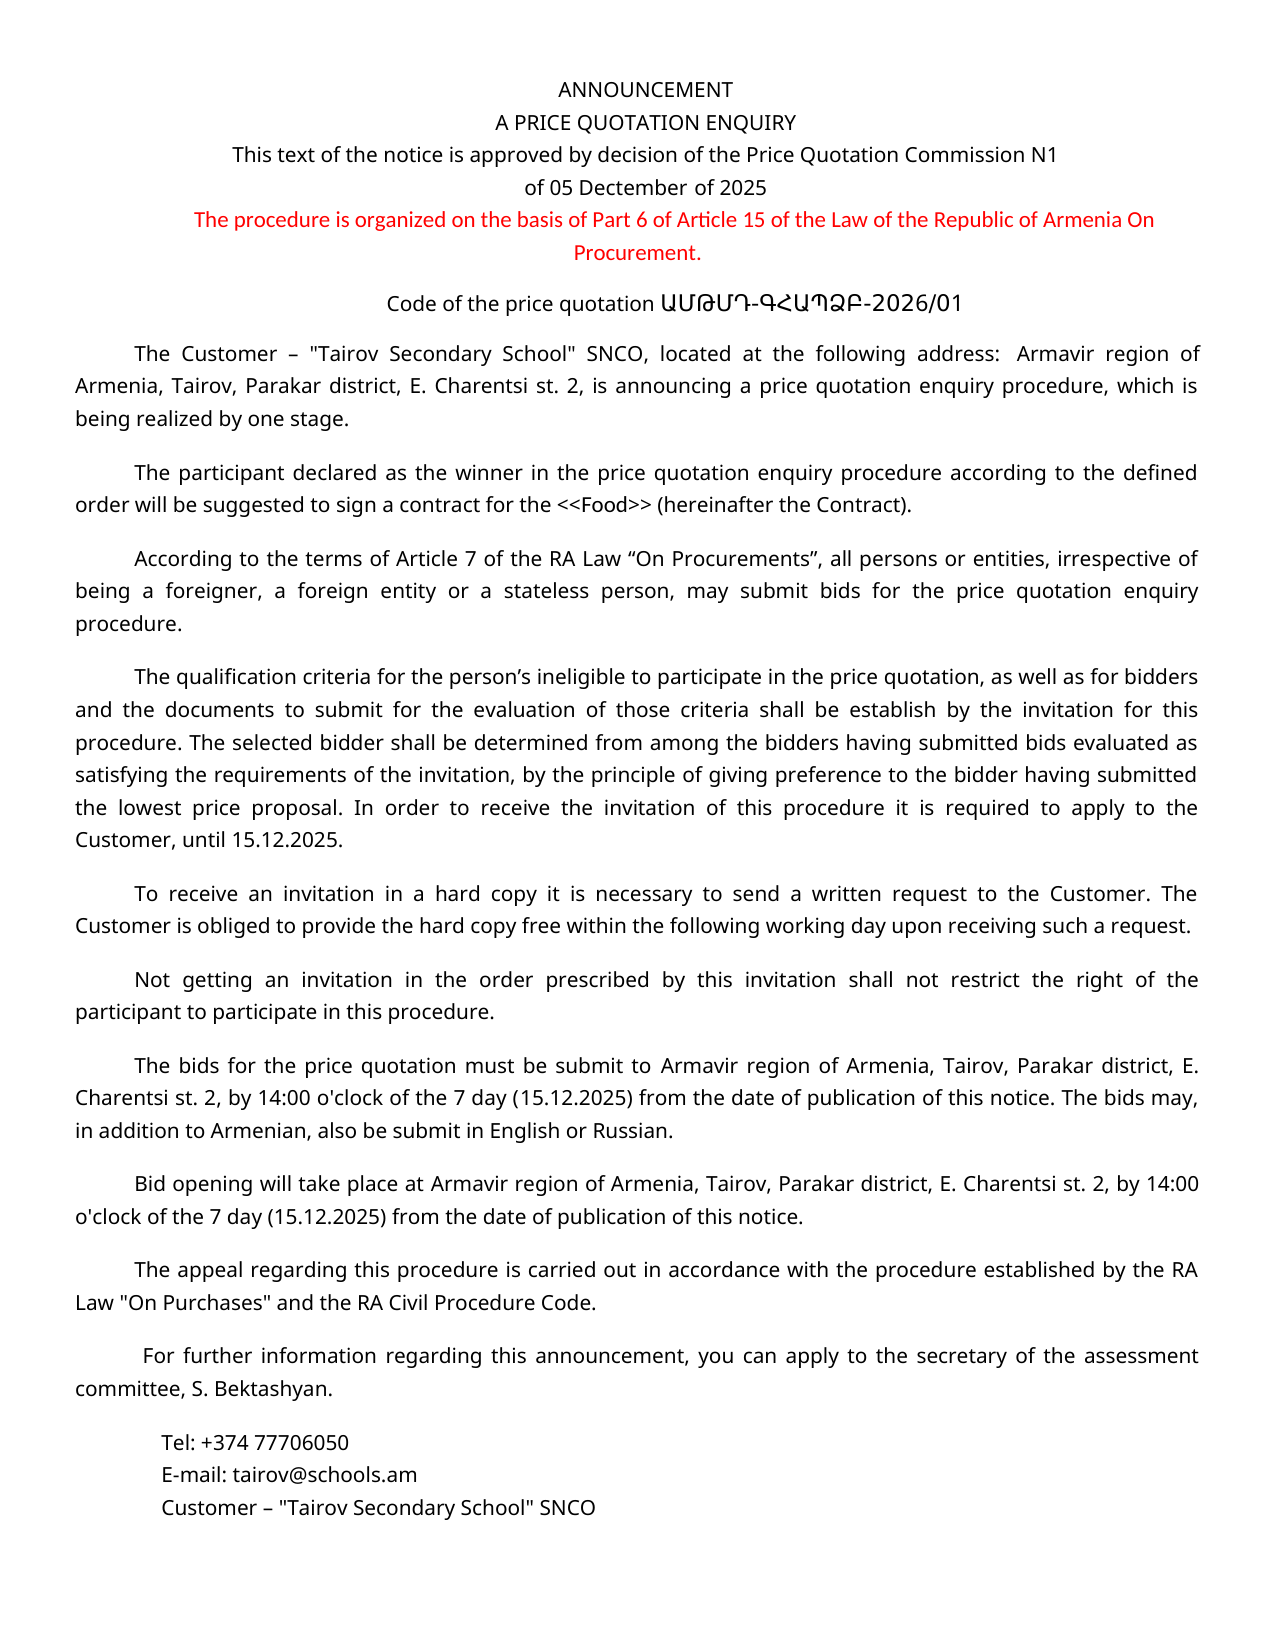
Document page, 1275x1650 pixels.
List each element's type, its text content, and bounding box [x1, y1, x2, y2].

text A PRICE QUOTATION ENQUIRY [173, 108, 1118, 136]
text Code of the price quotation ԱՄԹՄԴ-ԳՀԱՊՁԲ-2026/01 [75, 286, 1200, 318]
text Tel: +374 77706050 [75, 1428, 1200, 1456]
text This text of the notice is approved by decision of the Price Quotation Commission N1 [173, 140, 1118, 169]
text To receive an invitation in a hard copy it is necessary to send a written request to the Customer. The Customer is obliged to provide the hard copy free within the following working day upon receiving such a request. [75, 879, 1200, 940]
text The participant declared as the winner in the price quotation enquiry procedure according to the defined order will be suggested to sign a contract for the <<Food>> (hereinafter the Contract). [75, 458, 1200, 519]
text of 05 Dectember of 2025 [173, 173, 1118, 201]
text According to the terms of Article 7 of the RA Law “On Procurements”, all persons or entities, irrespective of being a foreigner, a foreign entity or a stateless person, may submit bids for the price quotation enquiry procedure. [75, 544, 1200, 637]
text E-mail: tairov@schools.am [75, 1460, 1200, 1489]
text The qualification criteria for the person’s ineligible to participate in the price quotation, as well as for bidders and the documents to submit for the evaluation of those criteria shall be establish by the invitation for this procedure. The selected bidder shall be determined from among the bidders having submitted bids evaluated as satisfying the requirements of the invitation, by the principle of giving preference to the bidder having submitted the lowest price proposal. In order to receive the invitation of this procedure it is required to apply to the Customer, until 15.12.2025. [75, 662, 1200, 854]
text The Customer – "Tairov Secondary School" SNCO, located at the following address: Armavir region of Armenia, Tairov, Parakar district, E. Charentsi st. 2, is announcing a price quotation enquiry procedure, which is being realized by one stage. [75, 339, 1200, 433]
text The appeal regarding this procedure is carried out in accordance with the procedure established by the RA Law "On Purchases" and the RA Civil Procedure Code. [75, 1256, 1200, 1317]
text Bid opening will take place at Armavir region of Armenia, Tairov, Parakar district, E. Charentsi st. 2, by 14:00 o'clock of the 7 day (15.12.2025) from the date of publication of this notice. [75, 1169, 1200, 1231]
text Customer – "Tairov Secondary School" SNCO [75, 1493, 1200, 1521]
text The procedure is organized on the basis of Part 6 of Article 15 of the Law of the Republic of Armenia On Procurement. [75, 205, 1200, 266]
text The bids for the price quotation must be submit to Armavir region of Armenia, Tairov, Parakar district, E. Charentsi st. 2, by 14:00 o'clock of the 7 day (15.12.2025) from the date of publication of this notice. The bids may, in addition to Armenian, also be submit in English or Russian. [75, 1051, 1200, 1144]
text Not getting an invitation in the order prescribed by this invitation shall not restrict the right of the participant to participate in this procedure. [75, 965, 1200, 1026]
text For further information regarding this announcement, you can apply to the secretary of the assessment committee, S. Bektashyan. [75, 1342, 1200, 1403]
text ANNOUNCEMENT [173, 75, 1118, 103]
